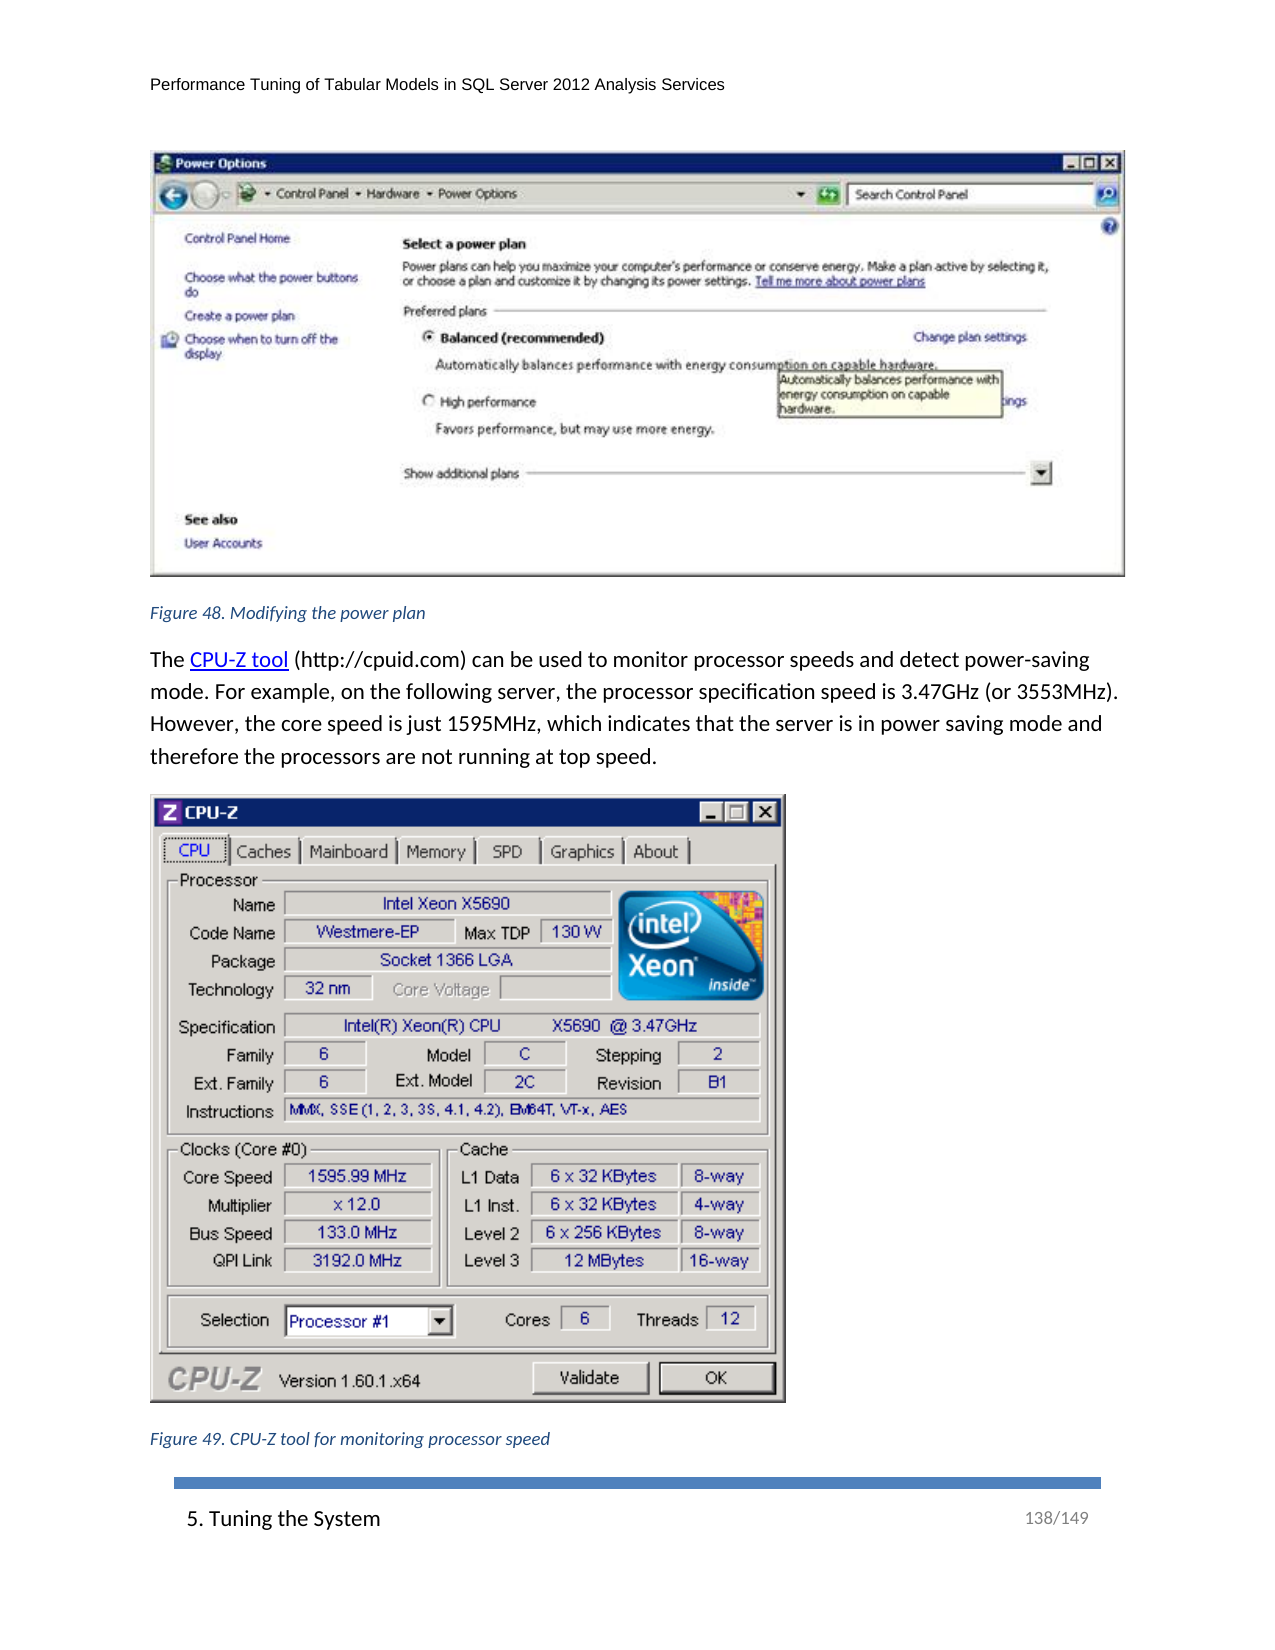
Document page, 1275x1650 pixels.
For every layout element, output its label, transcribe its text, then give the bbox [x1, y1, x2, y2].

text The CPU-Z tool (http://cpuid.com) can be used to monitor processor speeds and detect power-saving mode. For example, on the following server, the processor specification speed is 3.47GHz (or 3553MHz). However, the core speed is just 1595MHz, which indicates that the server is in power saving mode and therefore the processors are not running at top speed. [150, 645, 1125, 770]
picture [150, 150, 1125, 577]
picture [150, 794, 786, 1403]
